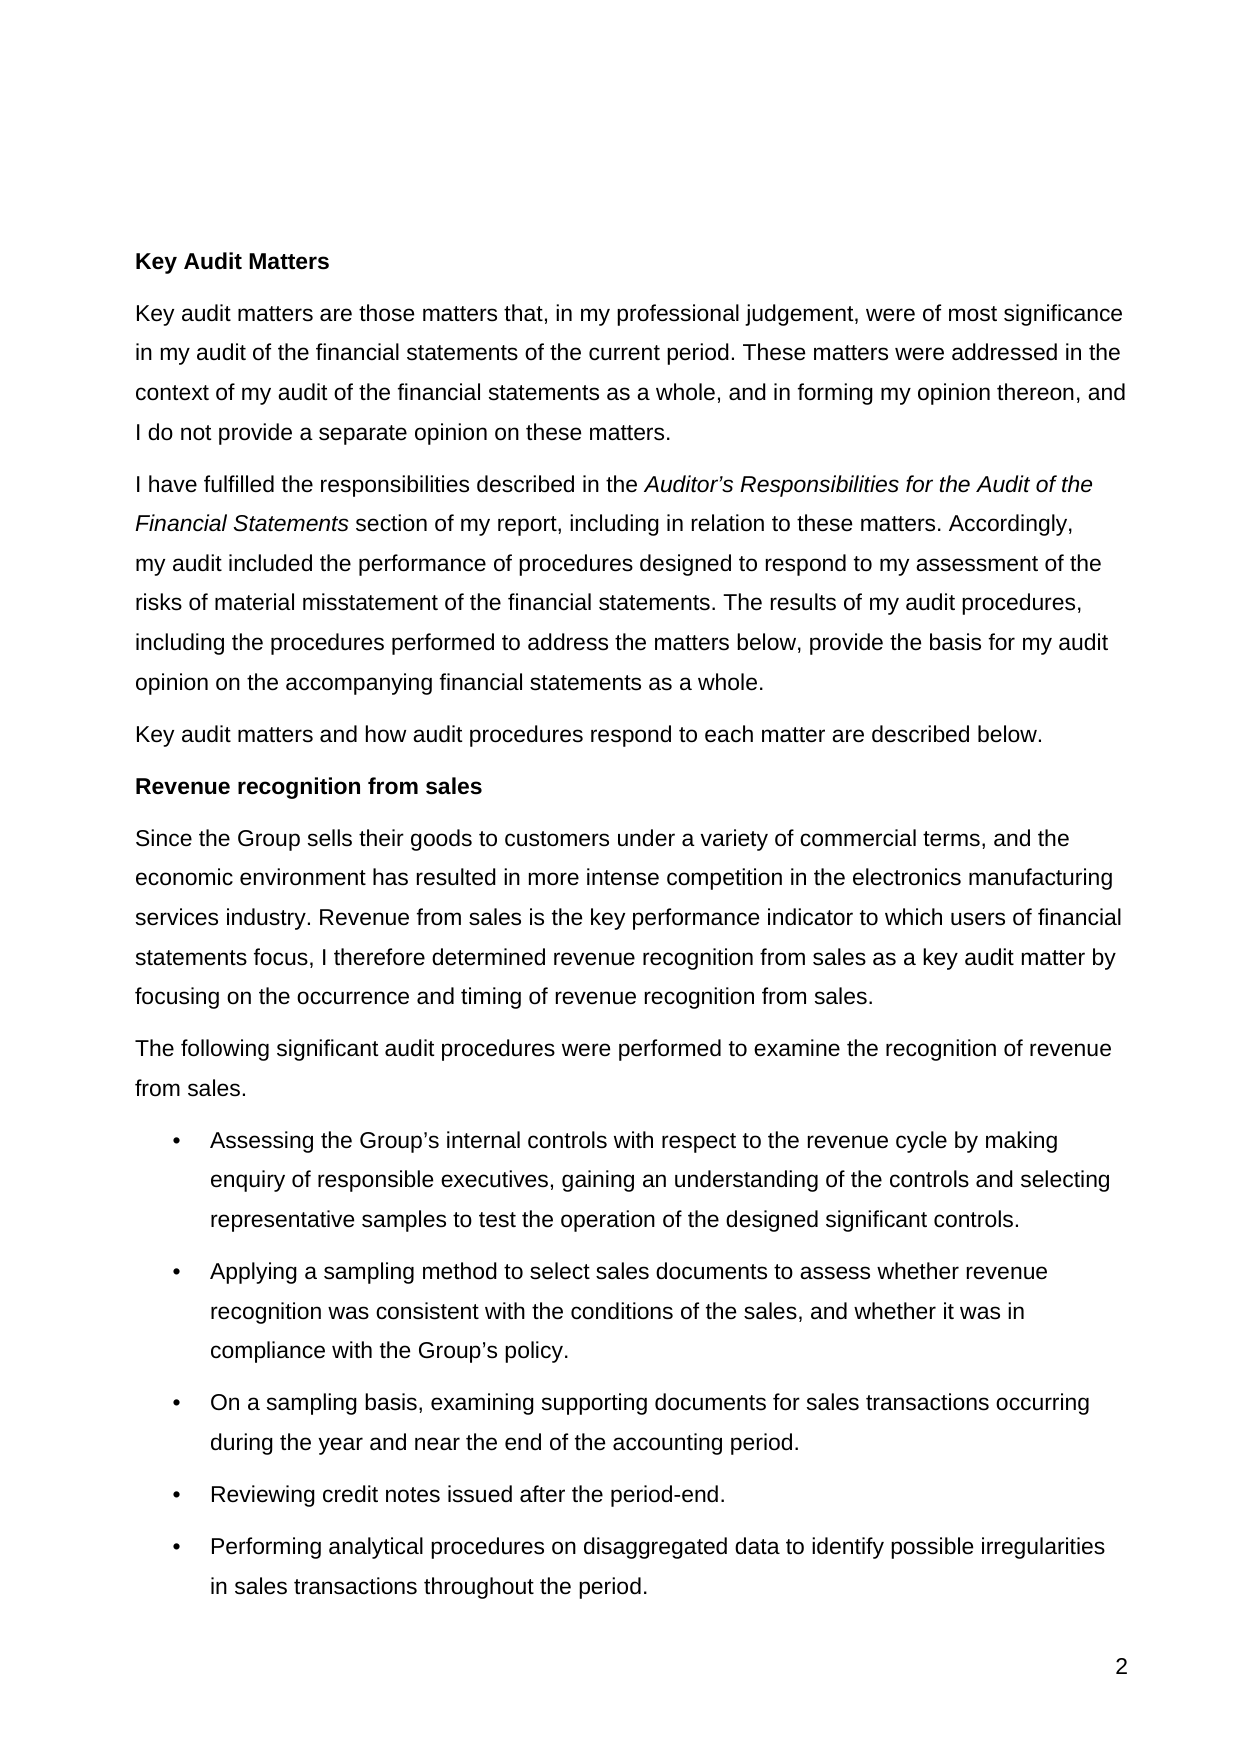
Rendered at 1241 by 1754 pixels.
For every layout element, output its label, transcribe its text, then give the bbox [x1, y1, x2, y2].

text • Reviewing credit notes issued after the period-end. [172, 1471, 1128, 1510]
text Since the Group sells their goods to customers under a variety of commercial terms, and the economic environment has resulted in more intense competition in the electronics manufacturing services industry. Revenue from sales is the key performance indicator to which users of financial statements focus, I therefore determined revenue recognition from sales as a key audit matter by focusing on the occurrence and timing of revenue recognition from sales. [135, 814, 1128, 1012]
text • Applying a sampling method to select sales documents to assess whether revenue recognition was consistent with the conditions of the sales, and whether it was in compliance with the Group’s policy. [172, 1248, 1128, 1367]
text Revenue recognition from sales [135, 762, 1128, 802]
text Key audit matters and how audit procedures respond to each matter are described below. [135, 710, 1128, 750]
text • On a sampling basis, examining supporting documents for sales transactions occurring during the year and near the end of the accounting period. [172, 1379, 1128, 1458]
text • Performing analytical procedures on disaggregated data to identify possible irregularities in sales transactions throughout the period. [172, 1523, 1128, 1602]
text Key audit matters are those matters that, in my professional judgement, were of most significance in my audit of the financial statements of the current period. These matters were addressed in the context of my audit of the financial statements as a whole, and in forming my opinion thereon, and I do not provide a separate opinion on these matters. [135, 289, 1128, 448]
text • Assessing the Group’s internal controls with respect to the revenue cycle by making enquiry of responsible executives, gaining an understanding of the controls and selecting representative samples to test the operation of the designed significant controls. [172, 1117, 1128, 1235]
text Key Audit Matters [135, 237, 1128, 277]
text The following significant audit procedures were performed to examine the recognition of revenue from sales. [135, 1025, 1128, 1104]
text I have fulfilled the responsibilities described in the Auditor’s Responsibilities for the Audit of the Financial Statements section of my report, including in relation to these matters. Accordingly, my audit included the performance of procedures designed to respond to my assessment of the risks of material misstatement of the financial statements. The results of my audit procedures, including the procedures performed to address the matters below, provide the basis for my audit opinion on the accompanying financial statements as a whole. [135, 460, 1128, 698]
